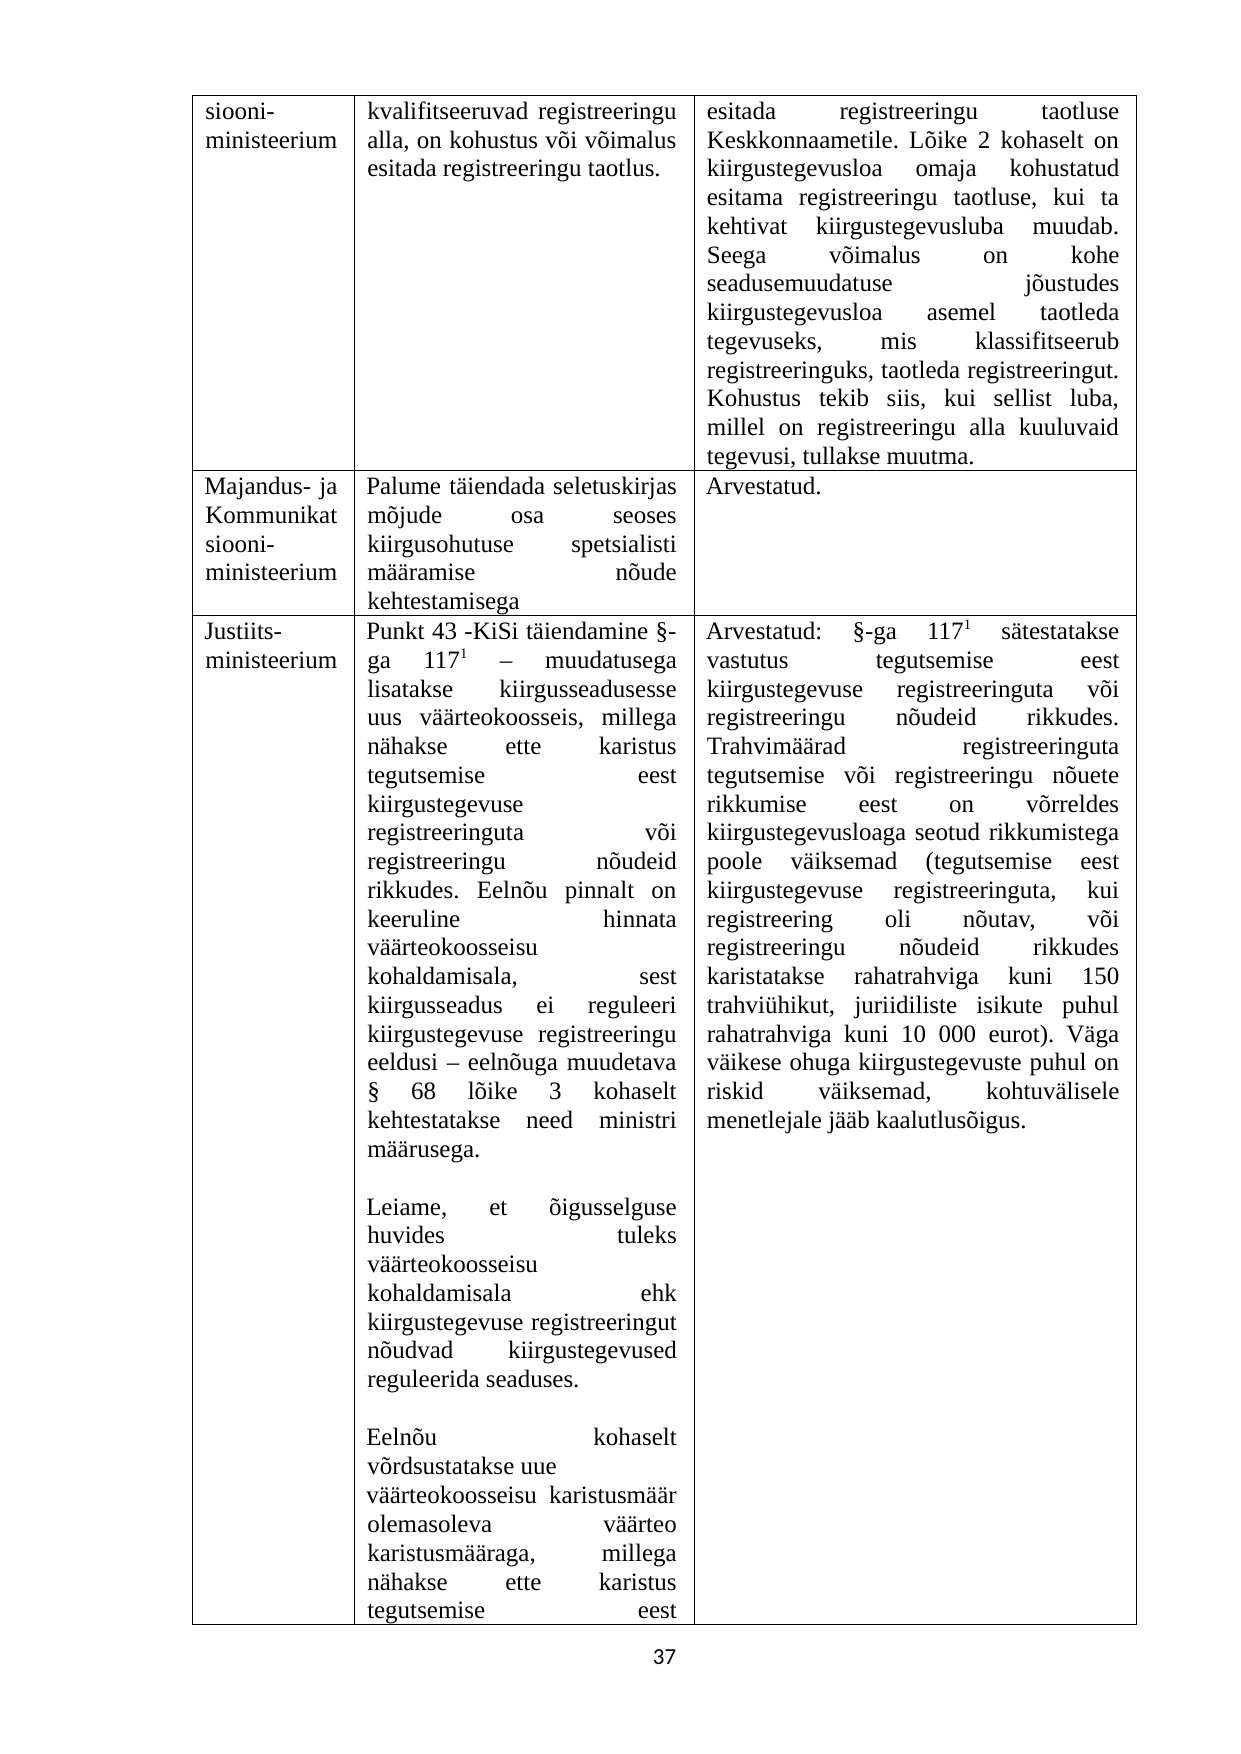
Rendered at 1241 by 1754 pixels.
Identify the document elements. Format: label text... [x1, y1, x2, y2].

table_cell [695, 96, 1136, 470]
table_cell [193, 96, 354, 470]
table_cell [695, 616, 1136, 1624]
table_cell Majandus- ja Kommunikatsiooni-ministeerium [193, 471, 354, 615]
table_cell Palume täiendada seletuskirjas mõjude osa seoses kiirgusohutuse spetsialisti määramise nõude kehtestamisega [355, 471, 694, 615]
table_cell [355, 616, 694, 1624]
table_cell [193, 616, 354, 1624]
table_cell Arvestatud. [695, 471, 1136, 615]
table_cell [355, 96, 694, 470]
